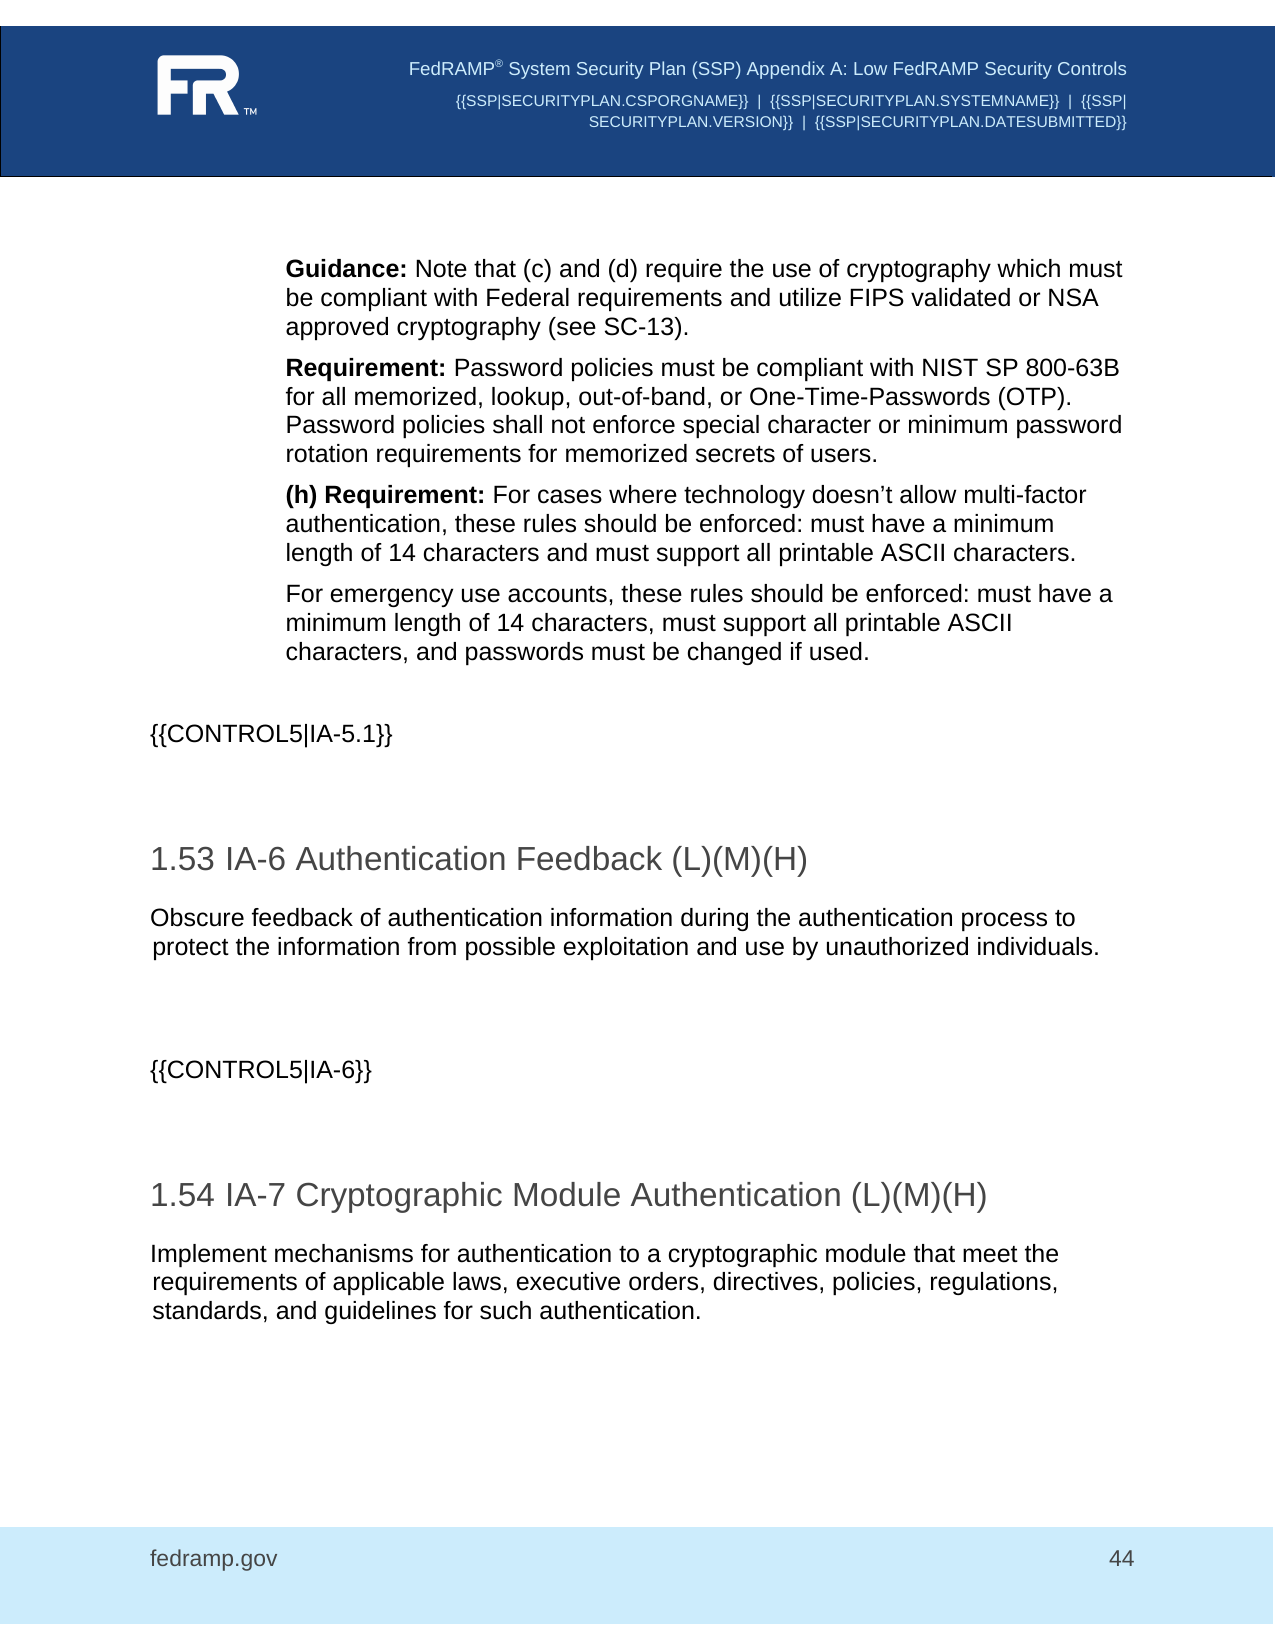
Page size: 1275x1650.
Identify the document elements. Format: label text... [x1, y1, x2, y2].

text Guidance: Note that (c) and (d) require the use of cryptography which must be compliant with Federal requirements and utilize FIPS validated or NSA approved cryptography (see SC-13). [150, 254, 1125, 341]
text Implement mechanisms for authentication to a cryptographic module that meet the requirements of applicable laws, executive orders, directives, policies, regulations, standards, and guidelines for such authentication. [150, 1239, 1125, 1325]
picture [157, 55, 257, 115]
text For emergency use accounts, these rules should be enforced: must have a minimum length of 14 characters, must support all printable ASCII characters, and passwords must be changed if used. [150, 579, 1125, 666]
subtitle IA-7 Cryptographic Module Authentication (L)(M)(H) [150, 1175, 1125, 1214]
text Obscure feedback of authentication information during the authentication process to protect the information from possible exploitation and use by unauthorized individuals. [150, 903, 1125, 960]
subtitle IA-6 Authentication Feedback (L)(M)(H) [150, 839, 1125, 878]
text Requirement: Password policies must be compliant with NIST SP 800-63B for all memorized, lookup, out-of-band, or One-Time-Passwords (OTP). Password policies shall not enforce special character or minimum password rotation requirements for memorized secrets of users. [150, 353, 1125, 468]
text {{CONTROL5|IA-5.1}} [150, 719, 1125, 748]
text (h) Requirement: For cases where technology doesn’t allow multi-factor authentication, these rules should be enforced: must have a minimum length of 14 characters and must support all printable ASCII characters. [150, 481, 1125, 567]
text {{CONTROL5|IA-6}} [150, 1055, 1125, 1084]
